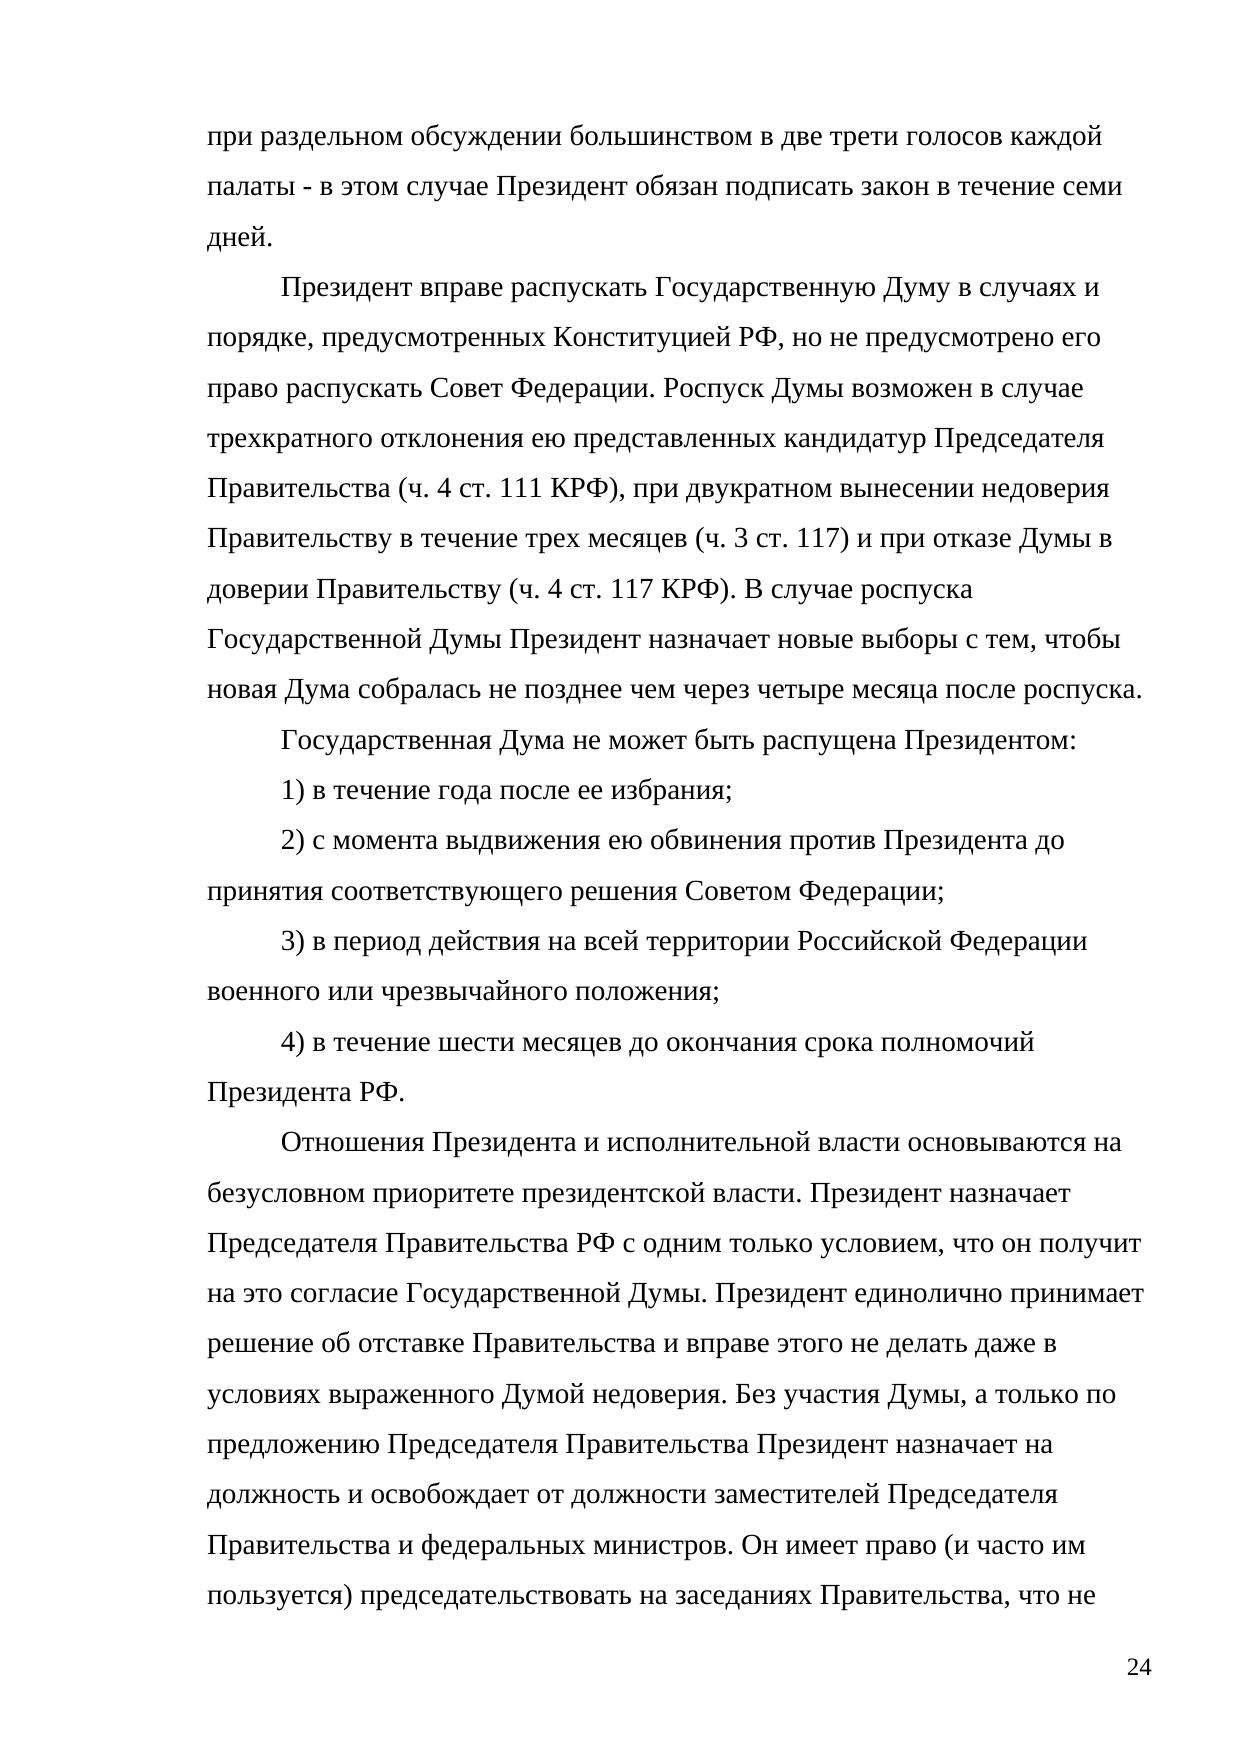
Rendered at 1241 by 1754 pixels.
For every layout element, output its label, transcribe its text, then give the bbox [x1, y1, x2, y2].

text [207, 1124, 1152, 1611]
text 2) с момента выдвижения ею обвинения против Президента до принятия соответствующего решения Советом Федерации; [207, 822, 1152, 906]
text Государственная Дума не может быть распущена Президентом: [207, 722, 1152, 755]
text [207, 118, 1152, 252]
text Президент вправе распускать Государственную Думу в случаях и порядке, предусмотренных Конституцией РФ, но не предусмотрено его право распускать Совет Федерации. Роспуск Думы возможен в случае трехкратного отклонения ею представленных кандидатур Председателя Правительства (ч. 4 ст. 111 КРФ), при двукратном вынесении недоверия Правительству в течение трех месяцев (ч. 3 ст. 117) и при отказе Думы в доверии Правительству (ч. 4 ст. 117 КРФ). В случае роспуска Государственной Думы Президент назначает новые выборы с тем, чтобы новая Дума собралась не позднее чем через четыре месяца после роспуска. [207, 269, 1152, 705]
text 4) в течение шести месяцев до окончания срока полномочий Президента РФ. [207, 1024, 1152, 1108]
text 3) в период действия на всей территории Российской Федерации военного или чрезвычайного положения; [207, 923, 1152, 1007]
text 1) в течение года после ее избрания; [207, 772, 1152, 806]
